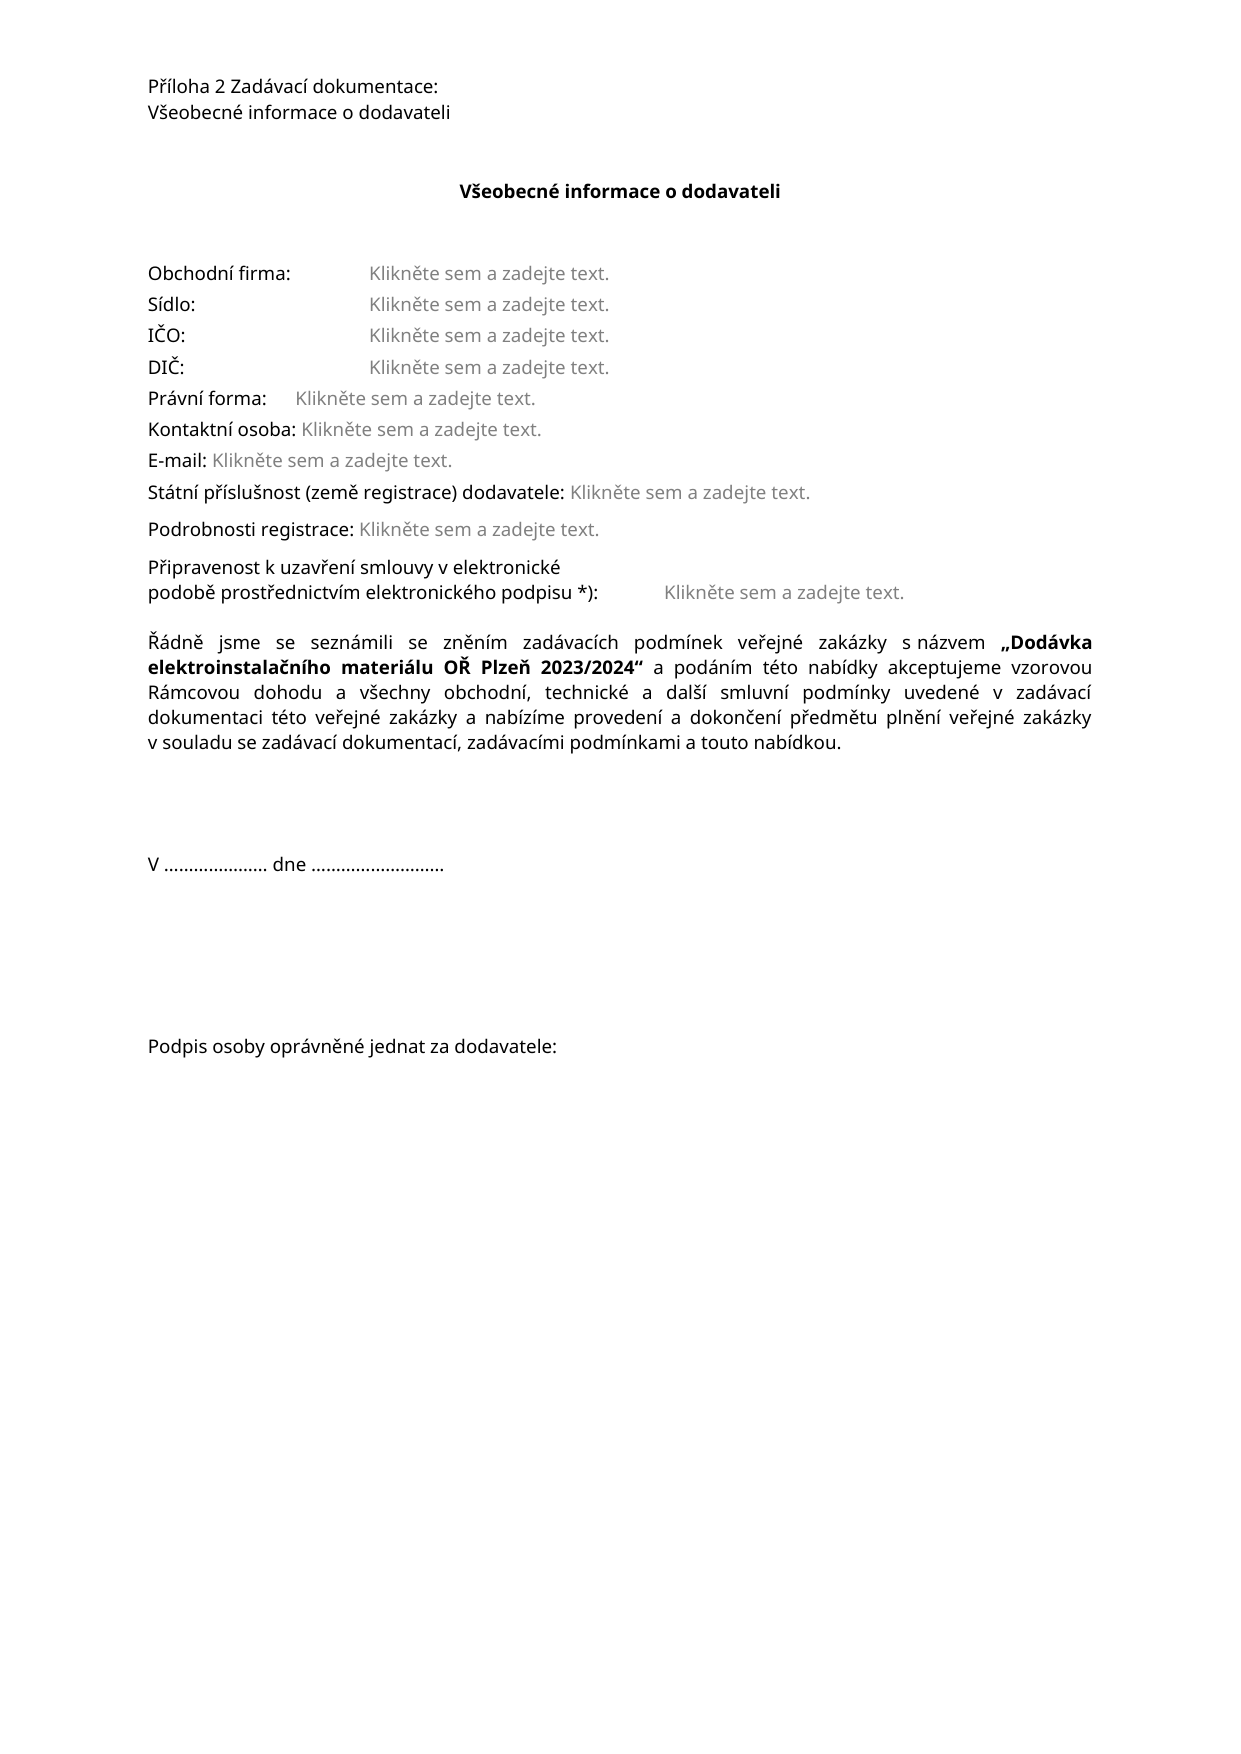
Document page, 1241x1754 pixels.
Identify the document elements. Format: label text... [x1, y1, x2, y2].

text Státní příslušnost (země registrace) dodavatele: [148, 479, 1093, 504]
text Sídlo: [148, 292, 1093, 317]
text E-mail: [148, 448, 1093, 473]
text Právní forma: [148, 385, 1093, 410]
text V ………………… dne ……………………… [148, 852, 1093, 877]
text Podrobnosti registrace: [148, 517, 1093, 542]
text Obchodní firma: [148, 260, 1093, 285]
title Všeobecné informace o dodavateli [148, 178, 1093, 204]
text IČO: [148, 323, 1093, 348]
text podobě prostřednictvím elektronického podpisu *): [148, 579, 1093, 604]
text DIČ: [148, 354, 1093, 379]
text Řádně jsme se seznámili se zněním zadávacích podmínek veřejné zakázky s názvem „Dodávka elektroinstalačního materiálu OŘ Plzeň 2023/2024“ a podáním této nabídky akceptujeme vzorovou Rámcovou dohodu a všechny obchodní, technické a další smluvní podmínky uvedené v zadávací dokumentaci této veřejné zakázky a nabízíme provedení a dokončení předmětu plnění veřejné zakázky v souladu se zadávací dokumentací, zadávacími podmínkami a touto nabídkou. [148, 629, 1093, 754]
text Kontaktní osoba: [148, 417, 1093, 442]
text Podpis osoby oprávněné jednat za dodavatele: [148, 1033, 1093, 1059]
text Připravenost k uzavření smlouvy v elektronické [148, 554, 1093, 579]
